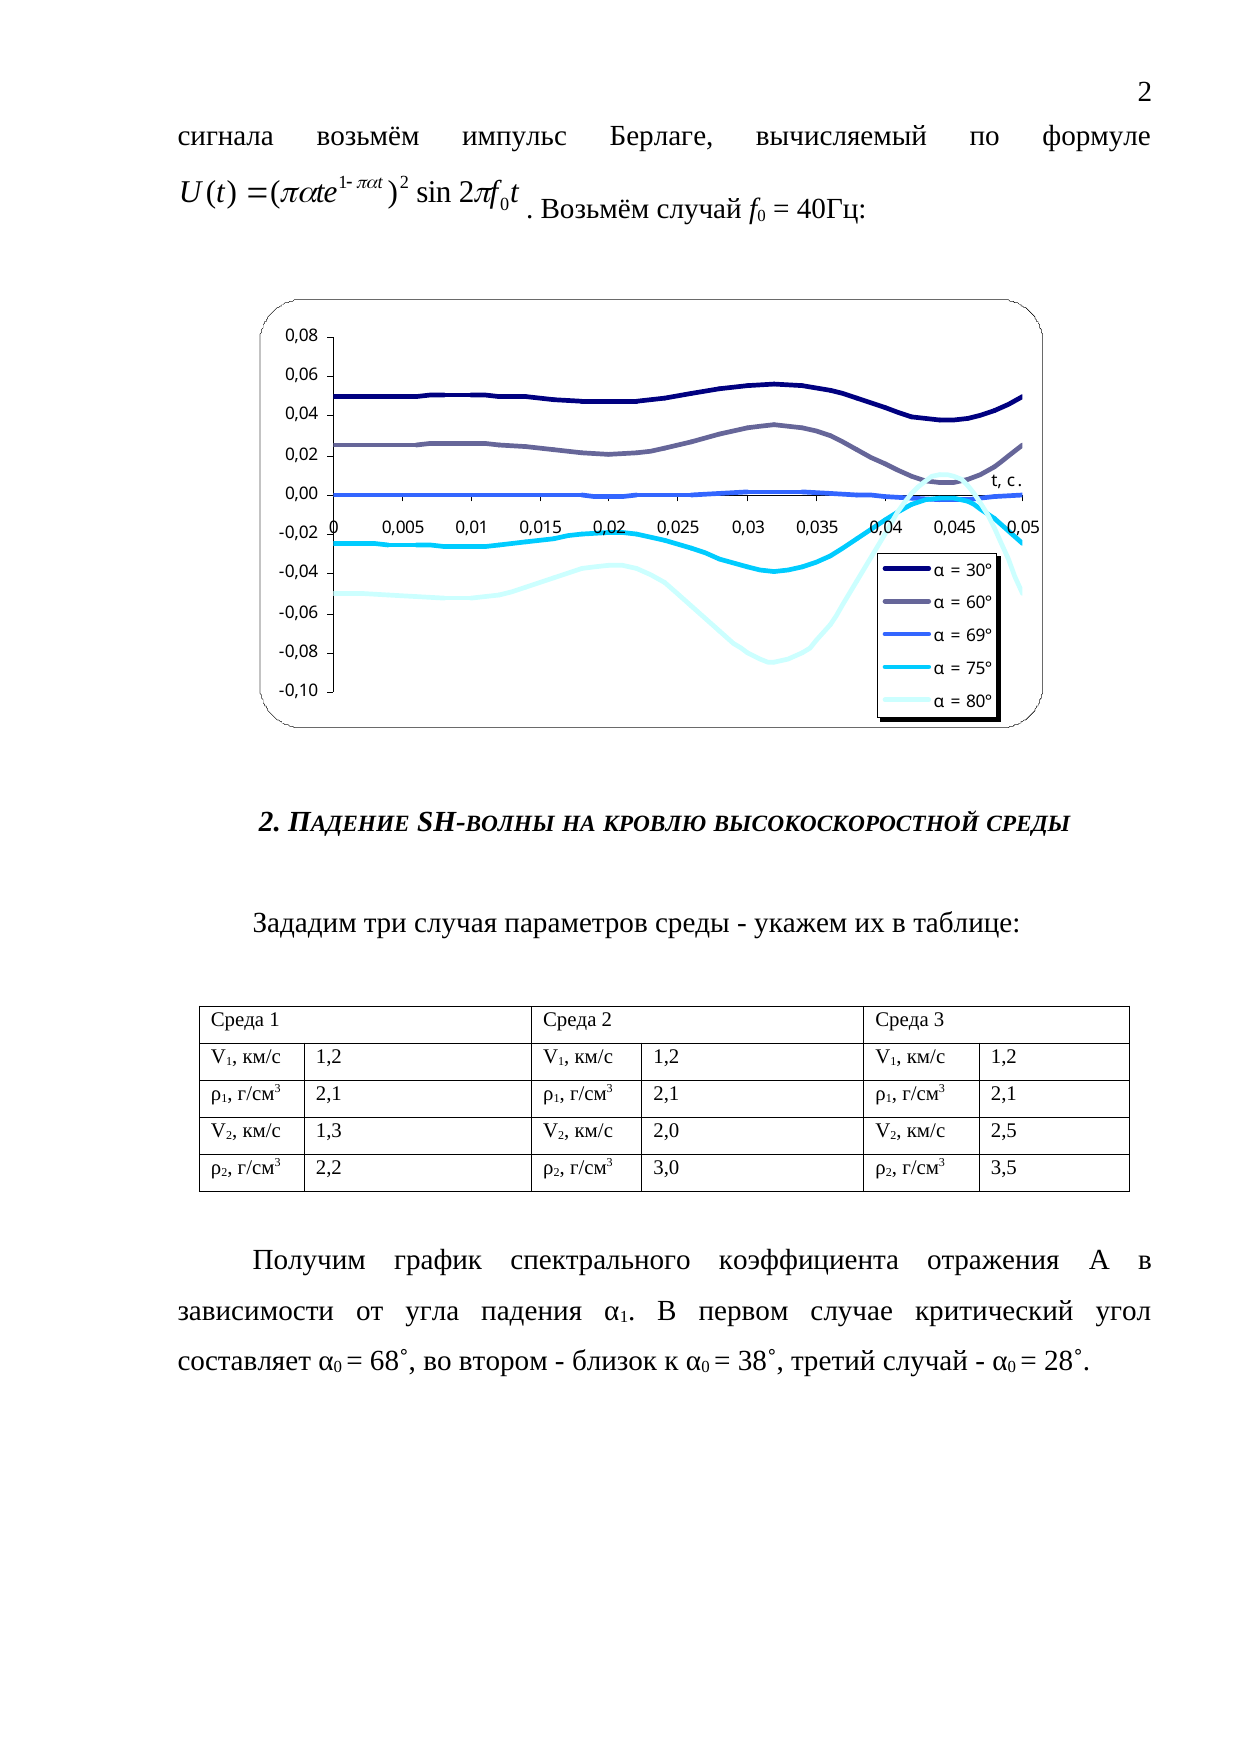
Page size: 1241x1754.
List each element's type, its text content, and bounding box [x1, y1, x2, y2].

table_cell 1,2 [305, 1044, 531, 1080]
table_cell ρ1, г/см3 [864, 1081, 979, 1117]
table_cell 2,5 [980, 1118, 1129, 1154]
table_cell 1,2 [980, 1044, 1129, 1080]
table_cell ρ1, г/см3 [532, 1081, 641, 1117]
table_cell V1, км/с [532, 1044, 641, 1080]
table_cell V1, км/с [864, 1044, 979, 1080]
table_cell ρ1, г/см3 [200, 1081, 304, 1117]
table_cell 3,5 [980, 1155, 1129, 1191]
table_cell V2, км/с [532, 1118, 641, 1154]
table_cell V2, км/с [200, 1118, 304, 1154]
table_header Среда 1 [200, 1007, 531, 1043]
text Получим график спектрального коэффициента отражения A в зависимости от угла падения α1. В первом случае критический угол составляет α0 = 68˚, во втором - близок к α0 = 38˚, третий случай - α0 = 28˚. [177, 1242, 1152, 1377]
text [177, 118, 1152, 225]
text Зададим три случая параметров среды - укажем их в таблице: [177, 905, 1152, 938]
table_cell 1,2 [642, 1044, 863, 1080]
table_cell ρ2, г/см3 [200, 1155, 304, 1191]
table_cell V2, км/с [864, 1118, 979, 1154]
table_cell 2,2 [305, 1155, 531, 1191]
table_cell V1, км/с [200, 1044, 304, 1080]
table_cell 2,1 [980, 1081, 1129, 1117]
subtitle 2. Падение SH-волны на кровлю высокоскоростной среды [177, 804, 1152, 838]
table_header Среда 3 [864, 1007, 1129, 1043]
table_cell 2,1 [305, 1081, 531, 1117]
table_cell ρ2, г/см3 [864, 1155, 979, 1191]
table_cell 3,0 [642, 1155, 863, 1191]
table_cell 2,1 [642, 1081, 863, 1117]
table_cell 1,3 [305, 1118, 531, 1154]
table_header Среда 2 [532, 1007, 863, 1043]
table_cell ρ2, г/см3 [532, 1155, 641, 1191]
table_cell 2,0 [642, 1118, 863, 1154]
